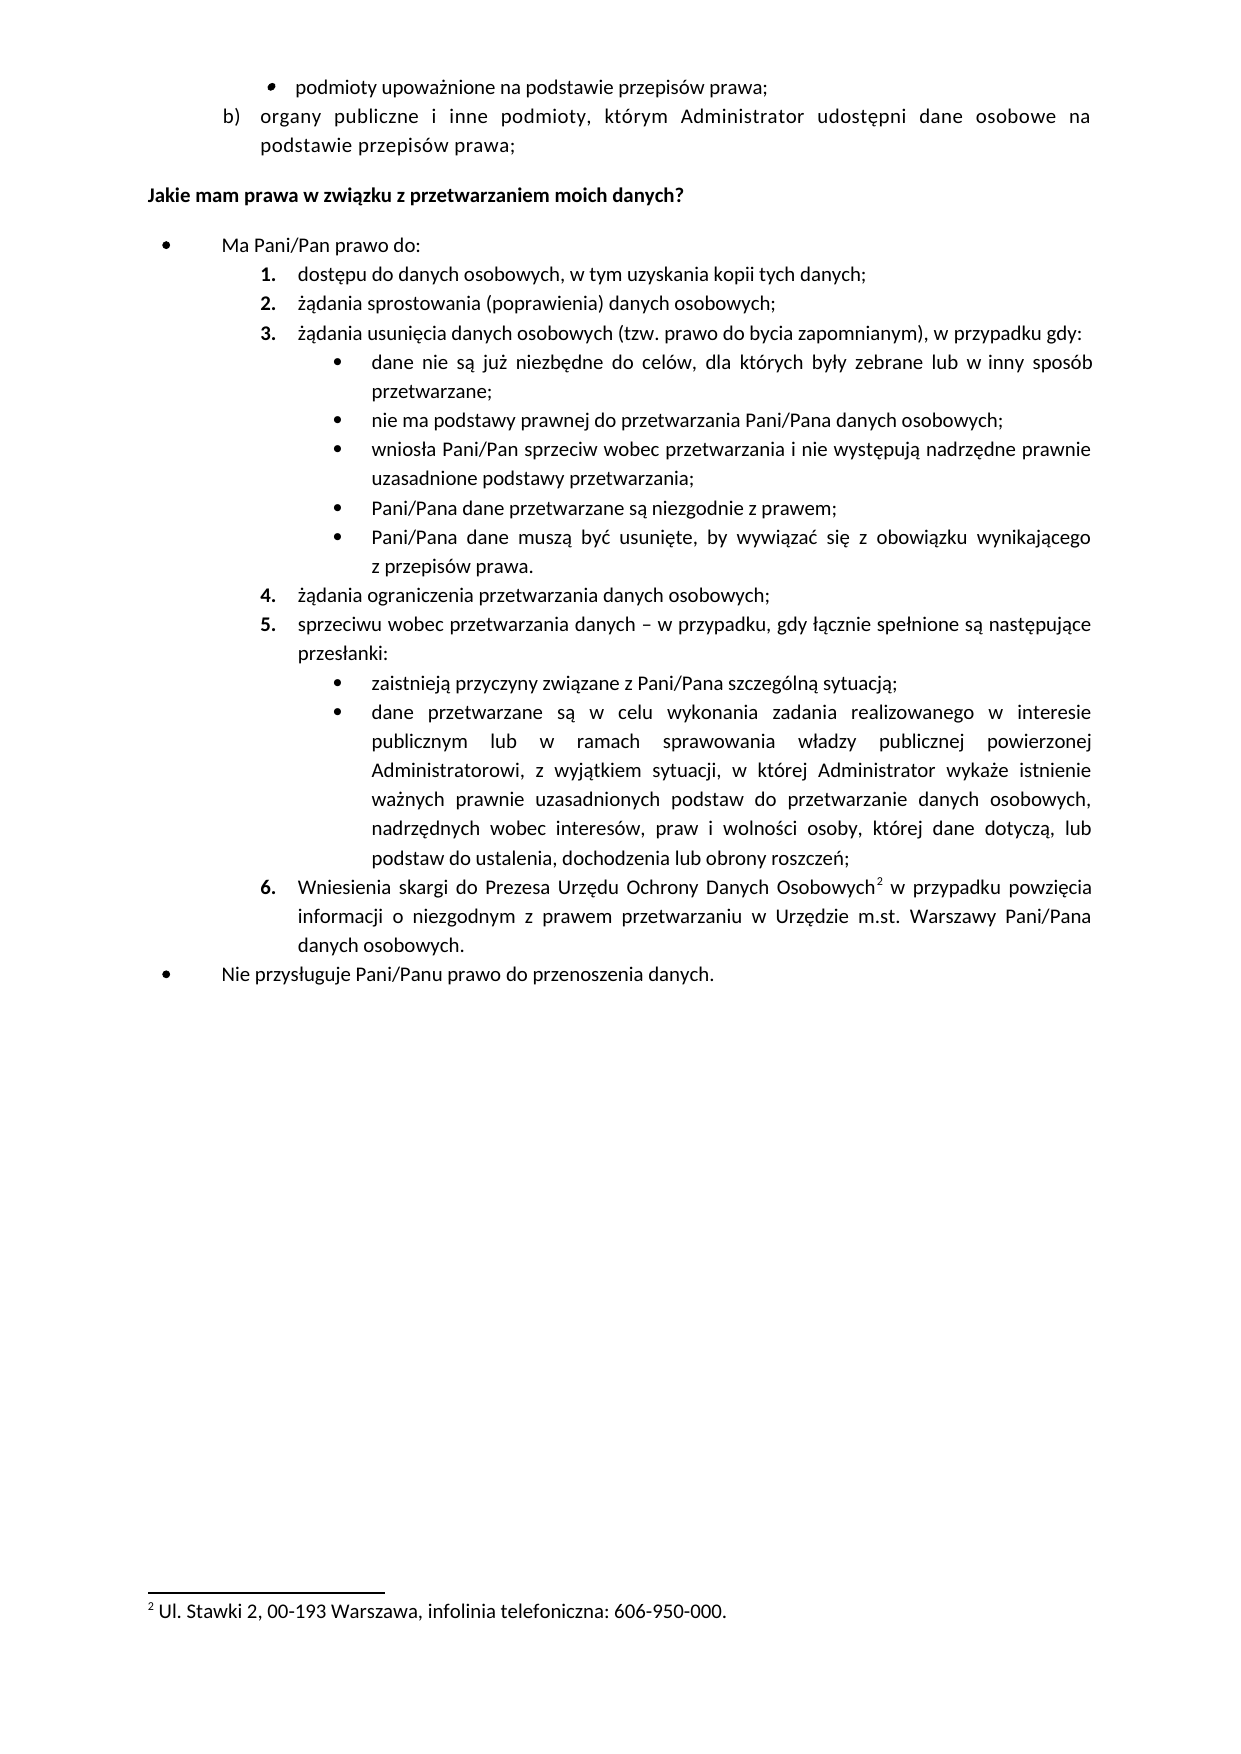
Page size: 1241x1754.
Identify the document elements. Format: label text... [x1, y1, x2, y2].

list Ma Pani/Pan prawo do: [162, 232, 1093, 258]
list organy publiczne i inne podmioty, którym Administrator udostępni dane osobowe na podstawie przepisów prawa; [223, 103, 1093, 158]
list wniosła Pani/Pan sprzeciw wobec przetwarzania i nie występują nadrzędne prawnie uzasadnione podstawy przetwarzania; [334, 436, 1093, 491]
list zaistnieją przyczyny związane z Pani/Pana szczególną sytuacją; [334, 670, 1093, 695]
list żądania usunięcia danych osobowych (tzw. prawo do bycia zapomnianym), w przypadku gdy: [260, 320, 1093, 345]
list żądania ograniczenia przetwarzania danych osobowych; [260, 582, 1093, 608]
list sprzeciwu wobec przetwarzania danych – w przypadku, gdy łącznie spełnione są następujące przesłanki: [260, 611, 1093, 666]
list Pani/Pana dane muszą być usunięte, by wywiązać się z obowiązku wynikającego z przepisów prawa. [334, 524, 1093, 578]
subtitle Jakie mam prawa w związku z przetwarzaniem moich danych? [148, 182, 1093, 208]
list Nie przysługuje Pani/Panu prawo do przenoszenia danych. [162, 961, 1093, 987]
list żądania sprostowania (poprawienia) danych osobowych; [260, 291, 1093, 316]
list dane nie są już niezbędne do celów, dla których były zebrane lub w inny sposób przetwarzane; [334, 349, 1093, 403]
list Wniesienia skargi do Prezesa Urzędu Ochrony Danych Osobowych w przypadku powzięcia informacji o niezgodnym z prawem przetwarzaniu w Urzędzie m.st. Warszawy Pani/Pana danych osobowych. [260, 874, 1093, 958]
list podmioty upoważnione na podstawie przepisów prawa; [266, 74, 1093, 99]
list Pani/Pana dane przetwarzane są niezgodnie z prawem; [334, 495, 1093, 520]
list dane przetwarzane są w celu wykonania zadania realizowanego w interesie publicznym lub w ramach sprawowania władzy publicznej powierzonej Administratorowi, z wyjątkiem sytuacji, w której Administrator wykaże istnienie ważnych prawnie uzasadnionych podstaw do przetwarzanie danych osobowych, nadrzędnych wobec interesów, praw i wolności osoby, której dane dotyczą, lub podstaw do ustalenia, dochodzenia lub obrony roszczeń; [334, 699, 1093, 870]
list dostępu do danych osobowych, w tym uzyskania kopii tych danych; [260, 261, 1093, 287]
list nie ma podstawy prawnej do przetwarzania Pani/Pana danych osobowych; [334, 407, 1093, 433]
